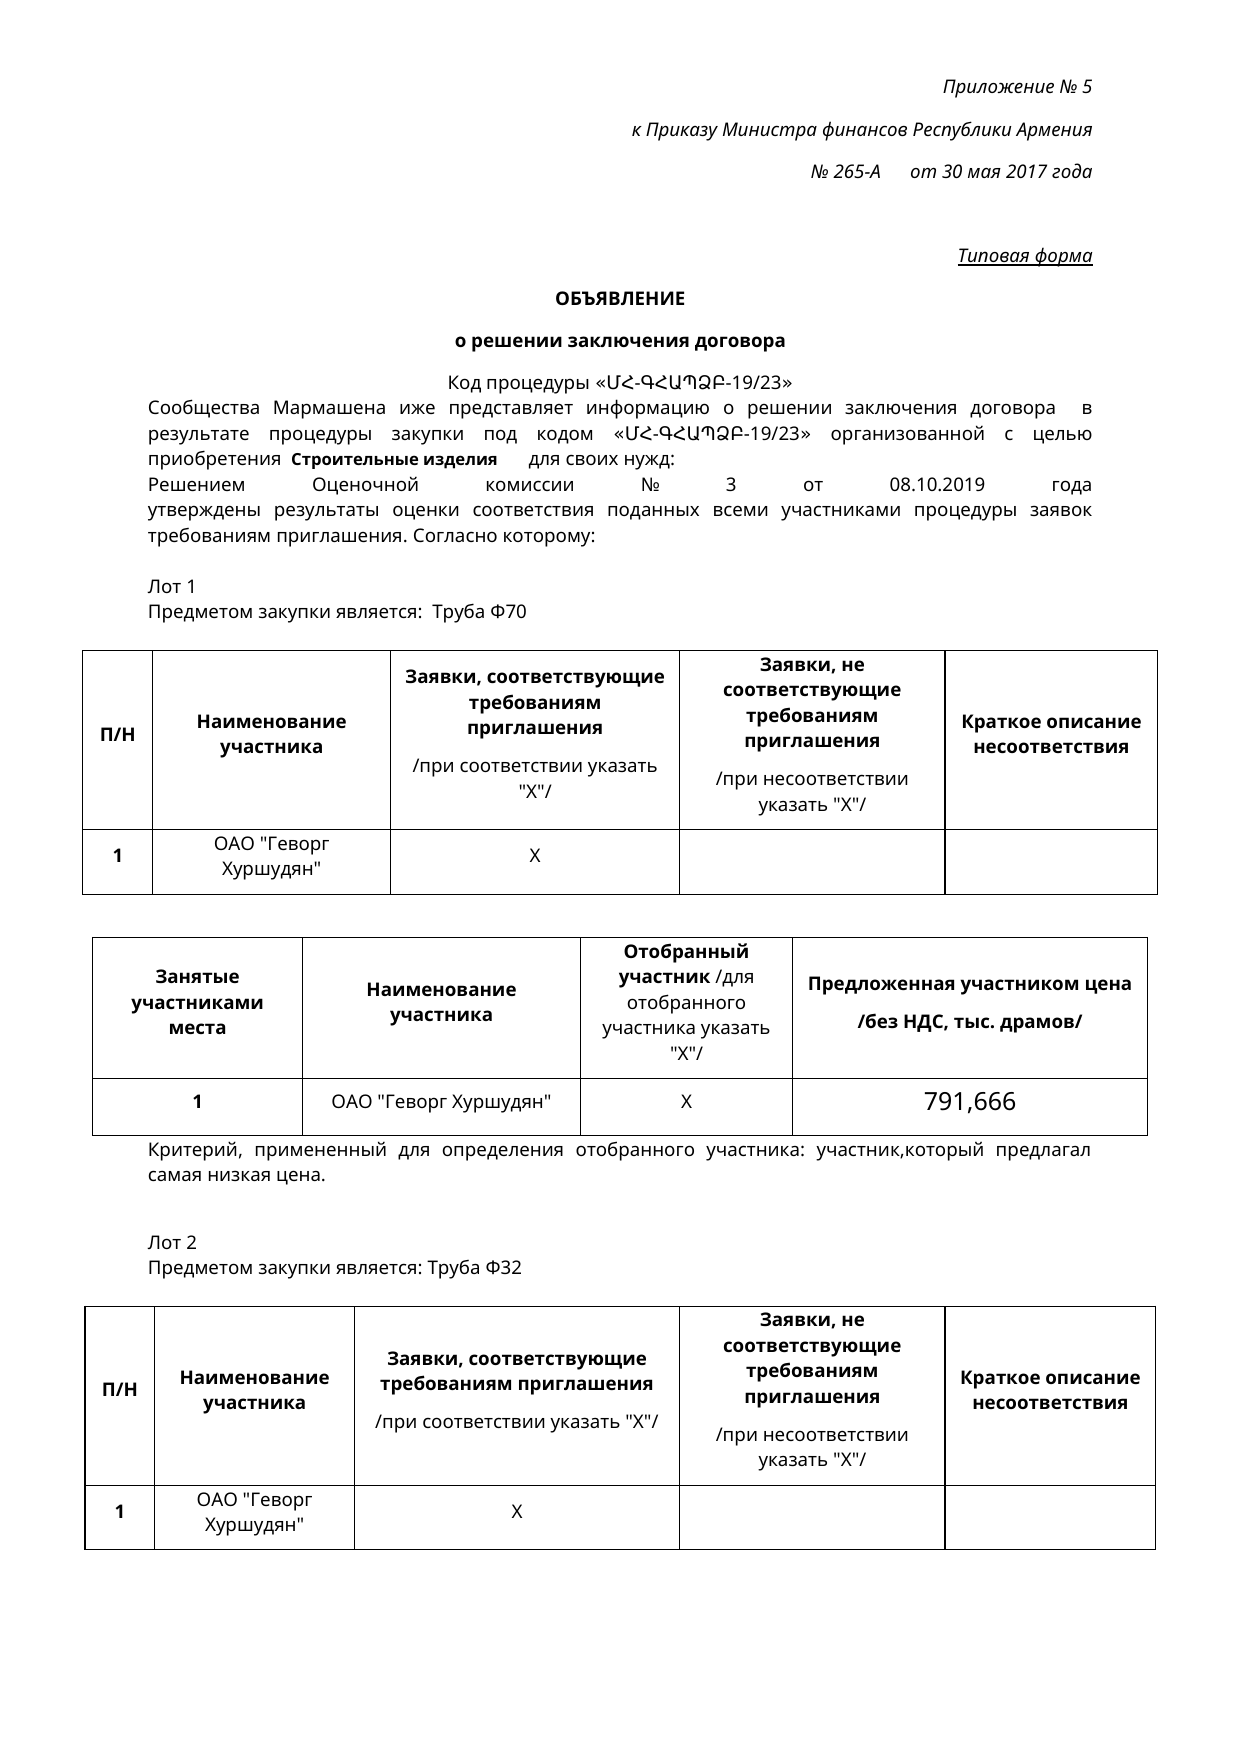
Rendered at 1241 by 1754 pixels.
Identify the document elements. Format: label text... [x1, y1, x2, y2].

table_header Заявки, не соответствующие требованиям приглашения /при несоответствии указать "X"/ [680, 1307, 944, 1485]
table_header Наименование участника [153, 651, 390, 829]
table_header П/Н [86, 1307, 154, 1485]
table_cell ОАО "Геворг Хуршудян" [155, 1486, 354, 1549]
table_header П/Н [83, 651, 152, 829]
text Приложение № 5 [148, 74, 1092, 99]
table_cell 1 [83, 830, 152, 894]
table_cell X [391, 830, 679, 894]
table_header Предложенная участником цена /без НДС, тыс. драмов/ [793, 938, 1147, 1078]
subtitle Код процедуры «ՄՀ-ԳՀԱՊՁԲ-19/23» [148, 369, 1092, 395]
table_header Краткое описание несоответствия [946, 651, 1157, 829]
text № 265-A от 30 мая 2017 года [148, 158, 1092, 184]
table_header Заявки, не соответствующие требованиям приглашения /при несоответствии указать "X"/ [680, 651, 944, 829]
table_header Наименование участника [303, 938, 580, 1078]
text ОБЪЯВЛЕНИЕ [148, 285, 1092, 310]
table_cell ОАО "Геворг Хуршудян" [303, 1079, 580, 1135]
table_header Занятые участниками места [93, 938, 302, 1078]
text к Приказу Министра финансов Республики Армения [148, 116, 1092, 142]
table_cell 1 [86, 1486, 154, 1549]
text Критерий, примененный для определения отобранного участника: участник,который предлагал самая низкая цена. [148, 1136, 1092, 1187]
table_cell [946, 1486, 1155, 1549]
table_cell X [355, 1486, 679, 1549]
table_header Наименование участника [155, 1307, 354, 1485]
subtitle Сообщества Мармашена иже представляет информацию о решении заключения договора в результате процедуры закупки под кодом «ՄՀ-ԳՀԱՊՁԲ-19/23» организованной с целью приобретения Строительные изделия для своих нужд: [148, 395, 1092, 471]
text Предметом закупки является: Труба Ф70 [148, 599, 1092, 624]
table_cell [680, 1486, 944, 1549]
table_header Заявки, соответствующие требованиям приглашения /при соответствии указать "X"/ [391, 651, 679, 829]
text Лот 1 [148, 573, 1092, 599]
table_header Отобранный участник /для отобранного участника указать "X"/ [581, 938, 792, 1078]
table_header Краткое описание несоответствия [946, 1307, 1155, 1485]
text о решении заключения договора [148, 327, 1092, 352]
text Решением Оценочной комиссии № 3 от 08.10.2019 года утверждены результаты оценки соответствия поданных всеми участниками процедуры заявок требованиям приглашения. Согласно которому: [148, 471, 1092, 548]
table_cell [946, 830, 1157, 894]
table_cell X [581, 1079, 792, 1135]
table_cell [680, 830, 944, 894]
text Типовая форма [148, 243, 1092, 268]
text Предметом закупки является: Труба Ф32 [148, 1254, 1092, 1280]
table_cell ОАО "Геворг Хуршудян" [153, 830, 390, 894]
table_header Заявки, соответствующие требованиям приглашения /при соответствии указать "X"/ [355, 1307, 679, 1485]
text Лот 2 [148, 1229, 1092, 1254]
table_cell 791,666 [793, 1079, 1147, 1135]
table_cell 1 [93, 1079, 302, 1135]
